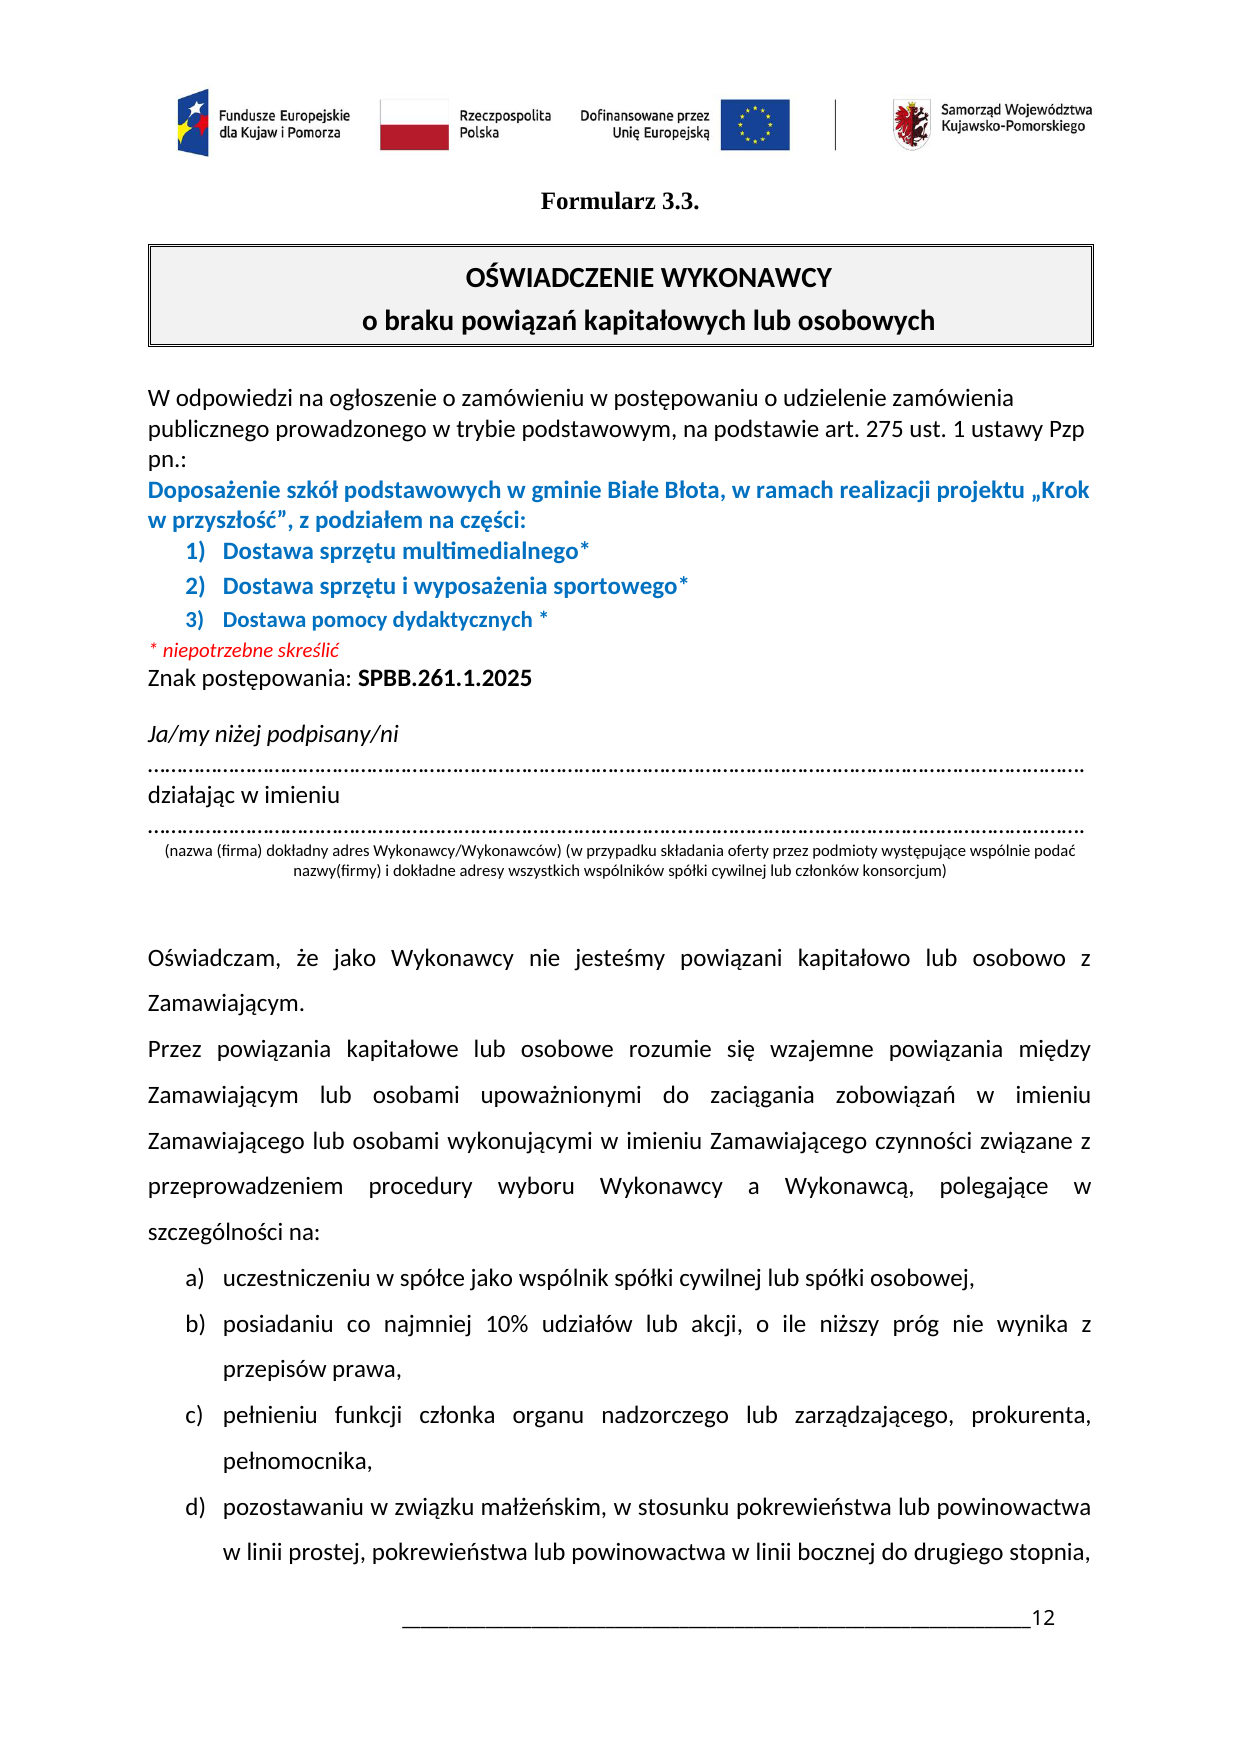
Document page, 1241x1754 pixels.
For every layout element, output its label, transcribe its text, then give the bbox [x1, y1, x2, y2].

list pełnieniu funkcji członka organu nadzorczego lub zarządzającego, prokurenta, pełnomocnika, [185, 1399, 1092, 1475]
text (nazwa (firma) dokładny adres Wykonawcy/Wykonawców) (w przypadku składania oferty przez podmioty występujące wspólnie podać nazwy(firmy) i dokładne adresy wszystkich wspólników spółki cywilnej lub członków konsorcjum) [148, 840, 1092, 881]
list posiadaniu co najmniej 10% udziałów lub akcji, o ile niższy próg nie wynika z przepisów prawa, [185, 1308, 1092, 1384]
text Znak postępowania: SPBB.261.1.2025 [148, 663, 1092, 693]
text W odpowiedzi na ogłoszenie o zamówieniu w postępowaniu o udzielenie zamówienia publicznego prowadzonego w trybie podstawowym, na podstawie art. 275 ust. 1 ustawy Pzp pn.: [148, 382, 1092, 474]
text Formularz 3.3. [148, 186, 1092, 215]
text działając w imieniu [148, 779, 1092, 810]
text Doposażenie szkół podstawowych w gminie Białe Błota, w ramach realizacji projektu „Krok w przyszłość”, z podziałem na części: [148, 474, 1092, 535]
text Ja/my niżej podpisany/ni [148, 718, 1092, 749]
list Dostawa sprzętu i wyposażenia sportowego* [185, 570, 1092, 601]
text Przez powiązania kapitałowe lub osobowe rozumie się wzajemne powiązania między Zamawiającym lub osobami upoważnionymi do zaciągania zobowiązań w imieniu Zamawiającego lub osobami wykonującymi w imieniu Zamawiającego czynności związane z przeprowadzeniem procedury wyboru Wykonawcy a Wykonawcą, polegające w szczególności na: [148, 1033, 1092, 1247]
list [185, 1491, 1092, 1567]
list Dostawa sprzętu multimedialnego* [185, 535, 1092, 566]
text * niepotrzebne skreślić [148, 637, 1092, 663]
list Dostawa pomocy dydaktycznych * [185, 605, 1092, 633]
text ………………………………………………………………………………………………………………………………………………. [148, 810, 1092, 840]
text ………………………………………………………………………………………………………………………………………………. [148, 749, 1092, 779]
list uczestniczeniu w spółce jako wspólnik spółki cywilnej lub spółki osobowej, [185, 1262, 1092, 1292]
table_header OŚWIADCZENIE WYKONAWCY o braku powiązań kapitałowych lub osobowych [151, 247, 1091, 344]
text Oświadczam, że jako Wykonawcy nie jesteśmy powiązani kapitałowo lub osobowo z Zamawiającym. [148, 942, 1092, 1018]
